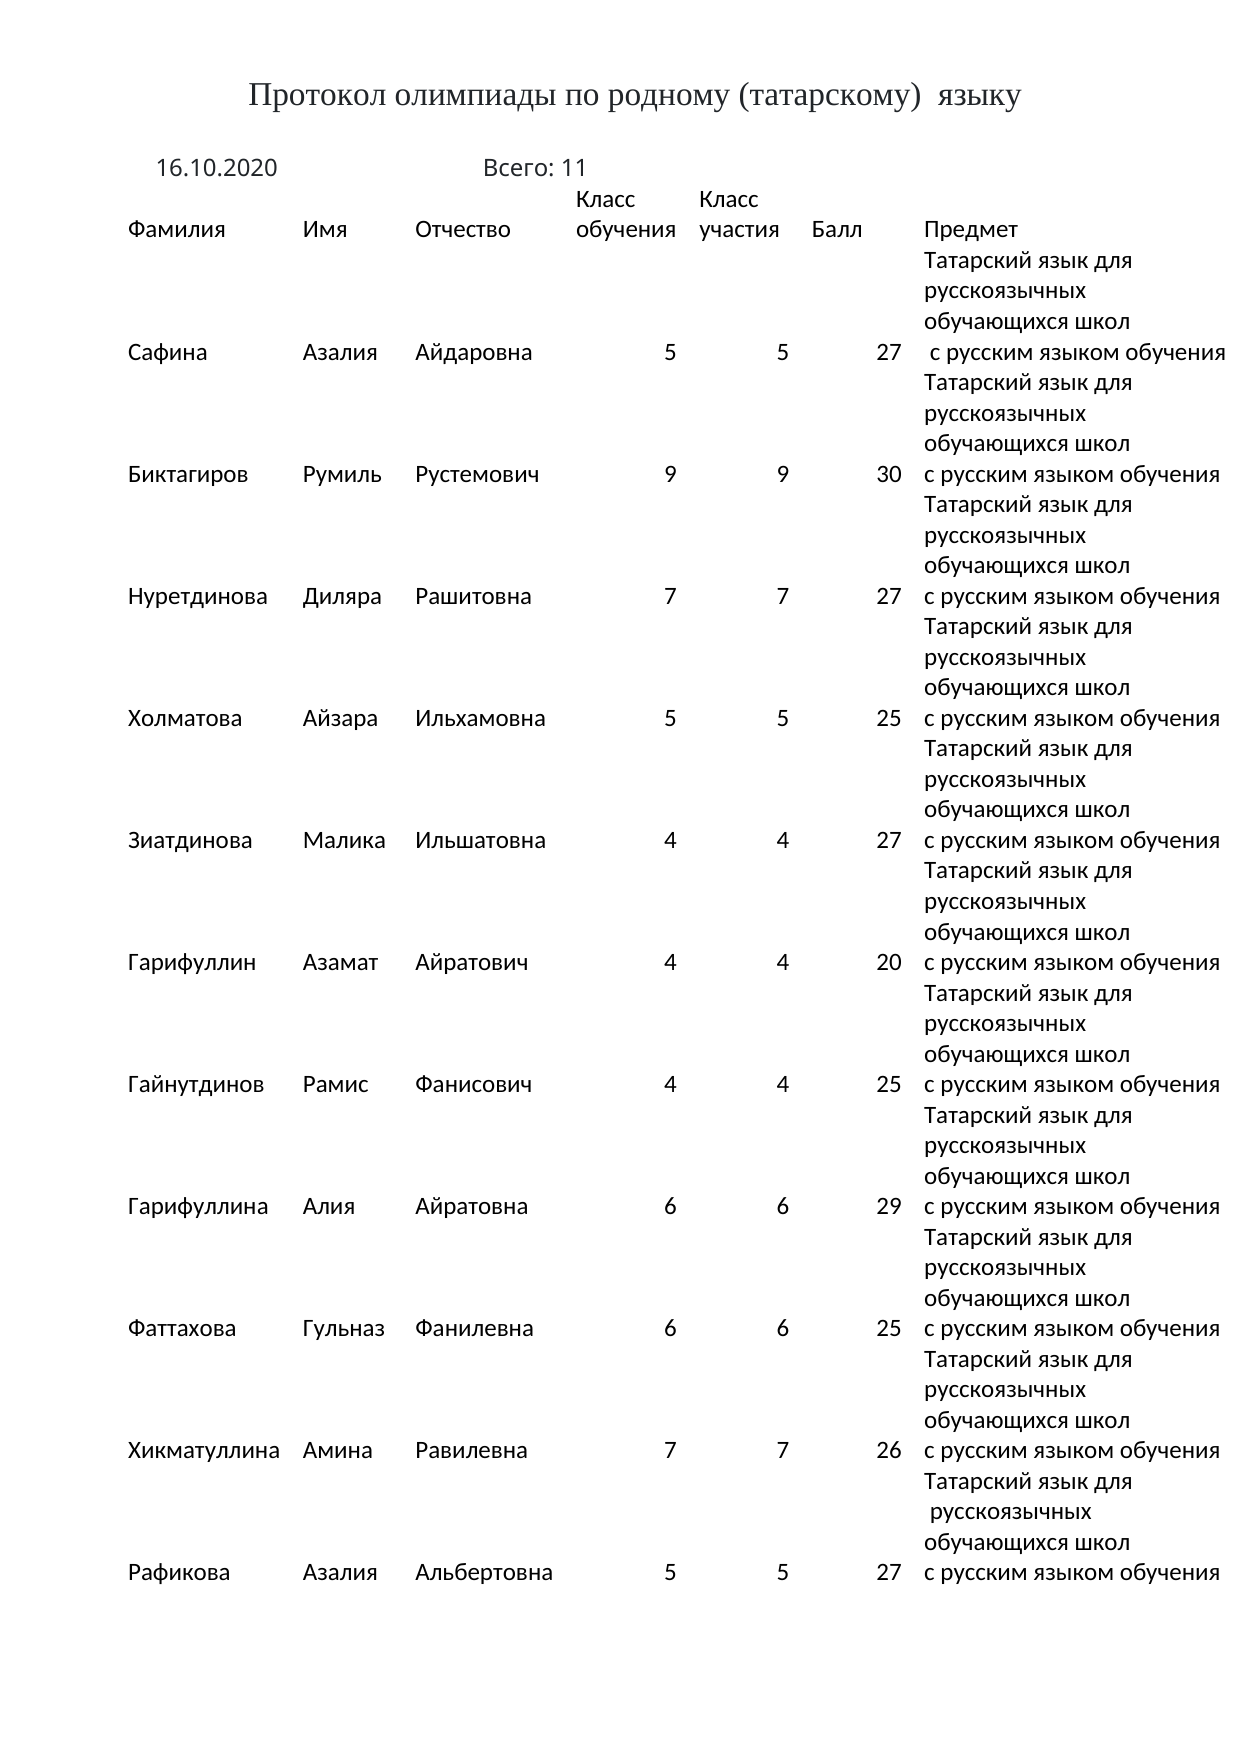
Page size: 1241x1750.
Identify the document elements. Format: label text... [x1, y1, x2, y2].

table_cell Гарифуллин [117, 855, 291, 977]
table_cell Татарский язык для русскоязычных обучающихся школ с русским языком обучения [913, 488, 1240, 610]
text Протокол олимпиады по родному (татарскому) языку [118, 74, 1152, 112]
table_cell Рустемович [404, 366, 564, 488]
table_cell Сафина [117, 244, 291, 366]
table_cell Азалия [291, 244, 404, 366]
table_cell 25 [800, 977, 913, 1099]
table_cell Холматова [117, 610, 291, 732]
table_cell Фанилевна [404, 1221, 564, 1343]
text 16.10.2020 Всего: 11 [118, 151, 1152, 183]
table_cell 6 [688, 1099, 800, 1221]
table_cell Татарский язык для русскоязычных обучающихся школ с русским языком обучения [913, 977, 1240, 1099]
table_cell 6 [565, 1099, 688, 1221]
table_cell Зиатдинова [117, 733, 291, 854]
table_cell Татарский язык для русскоязычных обучающихся школ с русским языком обучения [913, 244, 1240, 366]
table_cell 4 [688, 733, 800, 854]
table_cell 25 [800, 1221, 913, 1343]
table_cell Альбертовна [404, 1465, 564, 1587]
table_cell 6 [565, 1221, 688, 1343]
table_cell Азалия [291, 1465, 404, 1587]
table_cell Гарифуллина [117, 1099, 291, 1221]
table_cell Амина [291, 1343, 404, 1465]
table_cell 27 [800, 244, 913, 366]
table_cell 5 [688, 610, 800, 732]
table_cell Татарский язык для русскоязычных обучающихся школ с русским языком обучения [913, 855, 1240, 977]
table_cell 9 [565, 366, 688, 488]
table_cell Татарский язык для русскоязычных обучающихся школ с русским языком обучения [913, 1343, 1240, 1465]
table_cell Равилевна [404, 1343, 564, 1465]
table_cell Малика [291, 733, 404, 854]
table_cell Фаттахова [117, 1221, 291, 1343]
table_header Класс участия [688, 183, 800, 244]
table_cell Татарский язык для русскоязычных обучающихся школ с русским языком обучения [913, 1221, 1240, 1343]
table_cell 7 [565, 1343, 688, 1465]
table_cell Азамат [291, 855, 404, 977]
table_cell 7 [688, 1343, 800, 1465]
table_cell Рашитовна [404, 488, 564, 610]
table_cell Айзара [291, 610, 404, 732]
table_cell 4 [688, 977, 800, 1099]
table_cell 4 [688, 855, 800, 977]
table_cell 4 [565, 977, 688, 1099]
table_cell 30 [800, 366, 913, 488]
table_cell Гайнутдинов [117, 977, 291, 1099]
table_cell Рафикова [117, 1465, 291, 1587]
table_cell 26 [800, 1343, 913, 1465]
table_header Имя [291, 183, 404, 244]
table_cell 9 [688, 366, 800, 488]
table_cell 27 [800, 488, 913, 610]
table_header Предмет [913, 183, 1240, 244]
table_cell 29 [800, 1099, 913, 1221]
table_cell 25 [800, 610, 913, 732]
table_cell Хикматуллина [117, 1343, 291, 1465]
table_cell 5 [565, 610, 688, 732]
table_cell 5 [565, 1465, 688, 1587]
table_cell 7 [565, 488, 688, 610]
table_header Фамилия [117, 183, 291, 244]
table_cell 27 [800, 733, 913, 854]
table_cell 6 [688, 1221, 800, 1343]
table_cell Диляра [291, 488, 404, 610]
table_cell Рамис [291, 977, 404, 1099]
table_cell Нуретдинова [117, 488, 291, 610]
table_cell Гульназ [291, 1221, 404, 1343]
table_cell Фанисович [404, 977, 564, 1099]
table_cell 4 [565, 733, 688, 854]
table_cell Айратович [404, 855, 564, 977]
table_cell Айдаровна [404, 244, 564, 366]
table_cell Татарский язык для русскоязычных обучающихся школ с русским языком обучения [913, 366, 1240, 488]
table_cell Алия [291, 1099, 404, 1221]
table_cell Айратовна [404, 1099, 564, 1221]
table_cell Татарский язык для русскоязычных обучающихся школ с русским языком обучения [913, 610, 1240, 732]
table_cell Румиль [291, 366, 404, 488]
table_cell 5 [688, 244, 800, 366]
table_header Отчество [404, 183, 564, 244]
table_cell 20 [800, 855, 913, 977]
table_cell 5 [688, 1465, 800, 1587]
table_header Класс обучения [565, 183, 688, 244]
table_cell Ильхамовна [404, 610, 564, 732]
table_cell Татарский язык для русскоязычных обучающихся школ с русским языком обучения [913, 1465, 1240, 1587]
table_cell 5 [565, 244, 688, 366]
table_cell Биктагиров [117, 366, 291, 488]
table_cell Татарский язык для русскоязычных обучающихся школ с русским языком обучения [913, 1099, 1240, 1221]
table_header Балл [800, 183, 913, 244]
table_cell 27 [800, 1465, 913, 1587]
table_cell 7 [688, 488, 800, 610]
table_cell Ильшатовна [404, 733, 564, 854]
table_cell 4 [565, 855, 688, 977]
table_cell Татарский язык для русскоязычных обучающихся школ с русским языком обучения [913, 733, 1240, 854]
